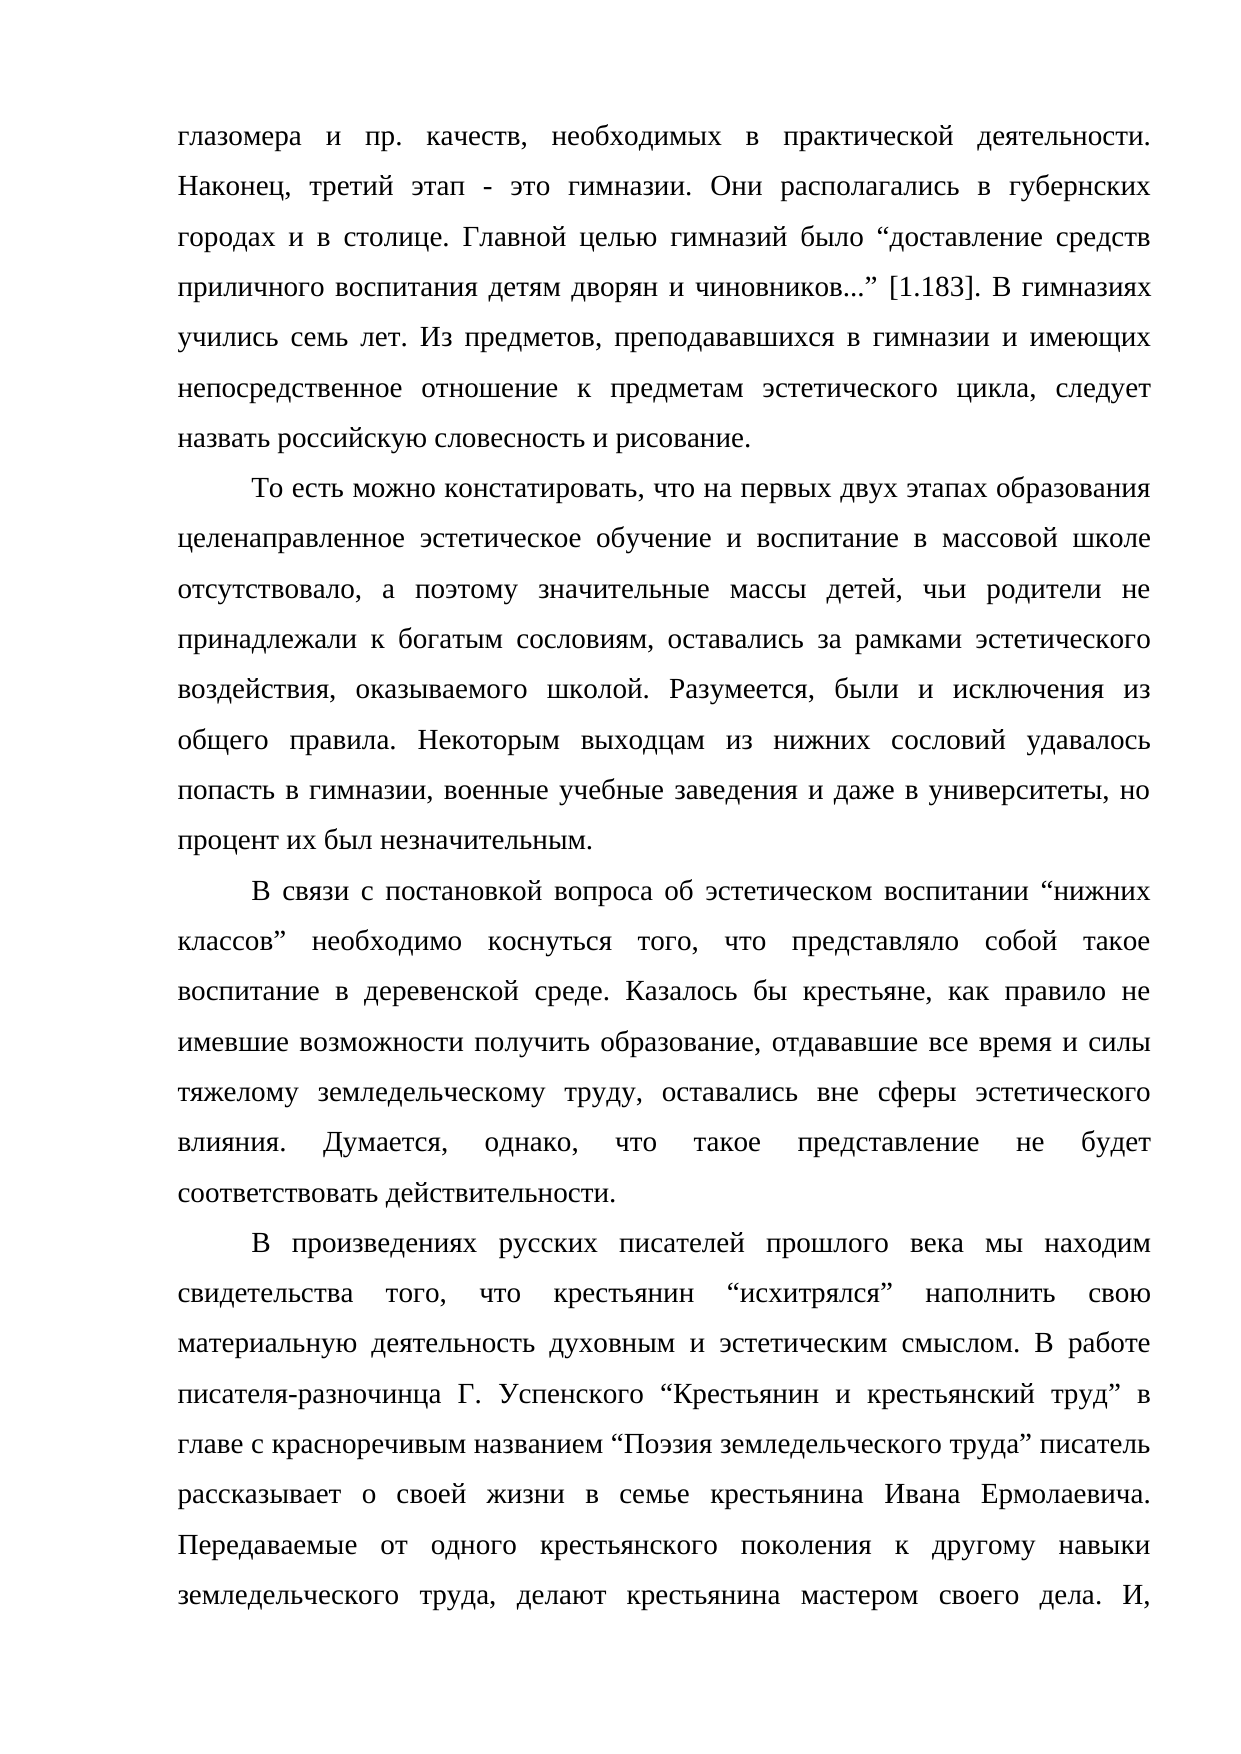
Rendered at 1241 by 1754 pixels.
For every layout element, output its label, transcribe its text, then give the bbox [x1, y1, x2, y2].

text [177, 1225, 1152, 1611]
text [177, 118, 1152, 453]
text В связи с постановкой вопроса об эстетическом воспитании “нижних классов” необходимо коснуться того, что представляло собой такое воспитание в деревенской среде. Казалось бы крестьяне, как правило не имевшие возможности получить образование, отдававшие все время и силы тяжелому земледельческому труду, оставались вне сферы эстетического влияния. Думается, однако, что такое представление не будет соответствовать действительности. [177, 873, 1152, 1208]
text То есть можно констатировать, что на первых двух этапах образования целенаправленное эстетическое обучение и воспитание в массовой школе отсутствовало, а поэтому значительные массы детей, чьи родители не принадлежали к богатым сословиям, оставались за рамками эстетического воздействия, оказываемого школой. Разумеется, были и исключения из общего правила. Некоторым выходцам из нижних сословий удавалось попасть в гимназии, военные учебные заведения и даже в университеты, но процент их был незначительным. [177, 470, 1152, 856]
